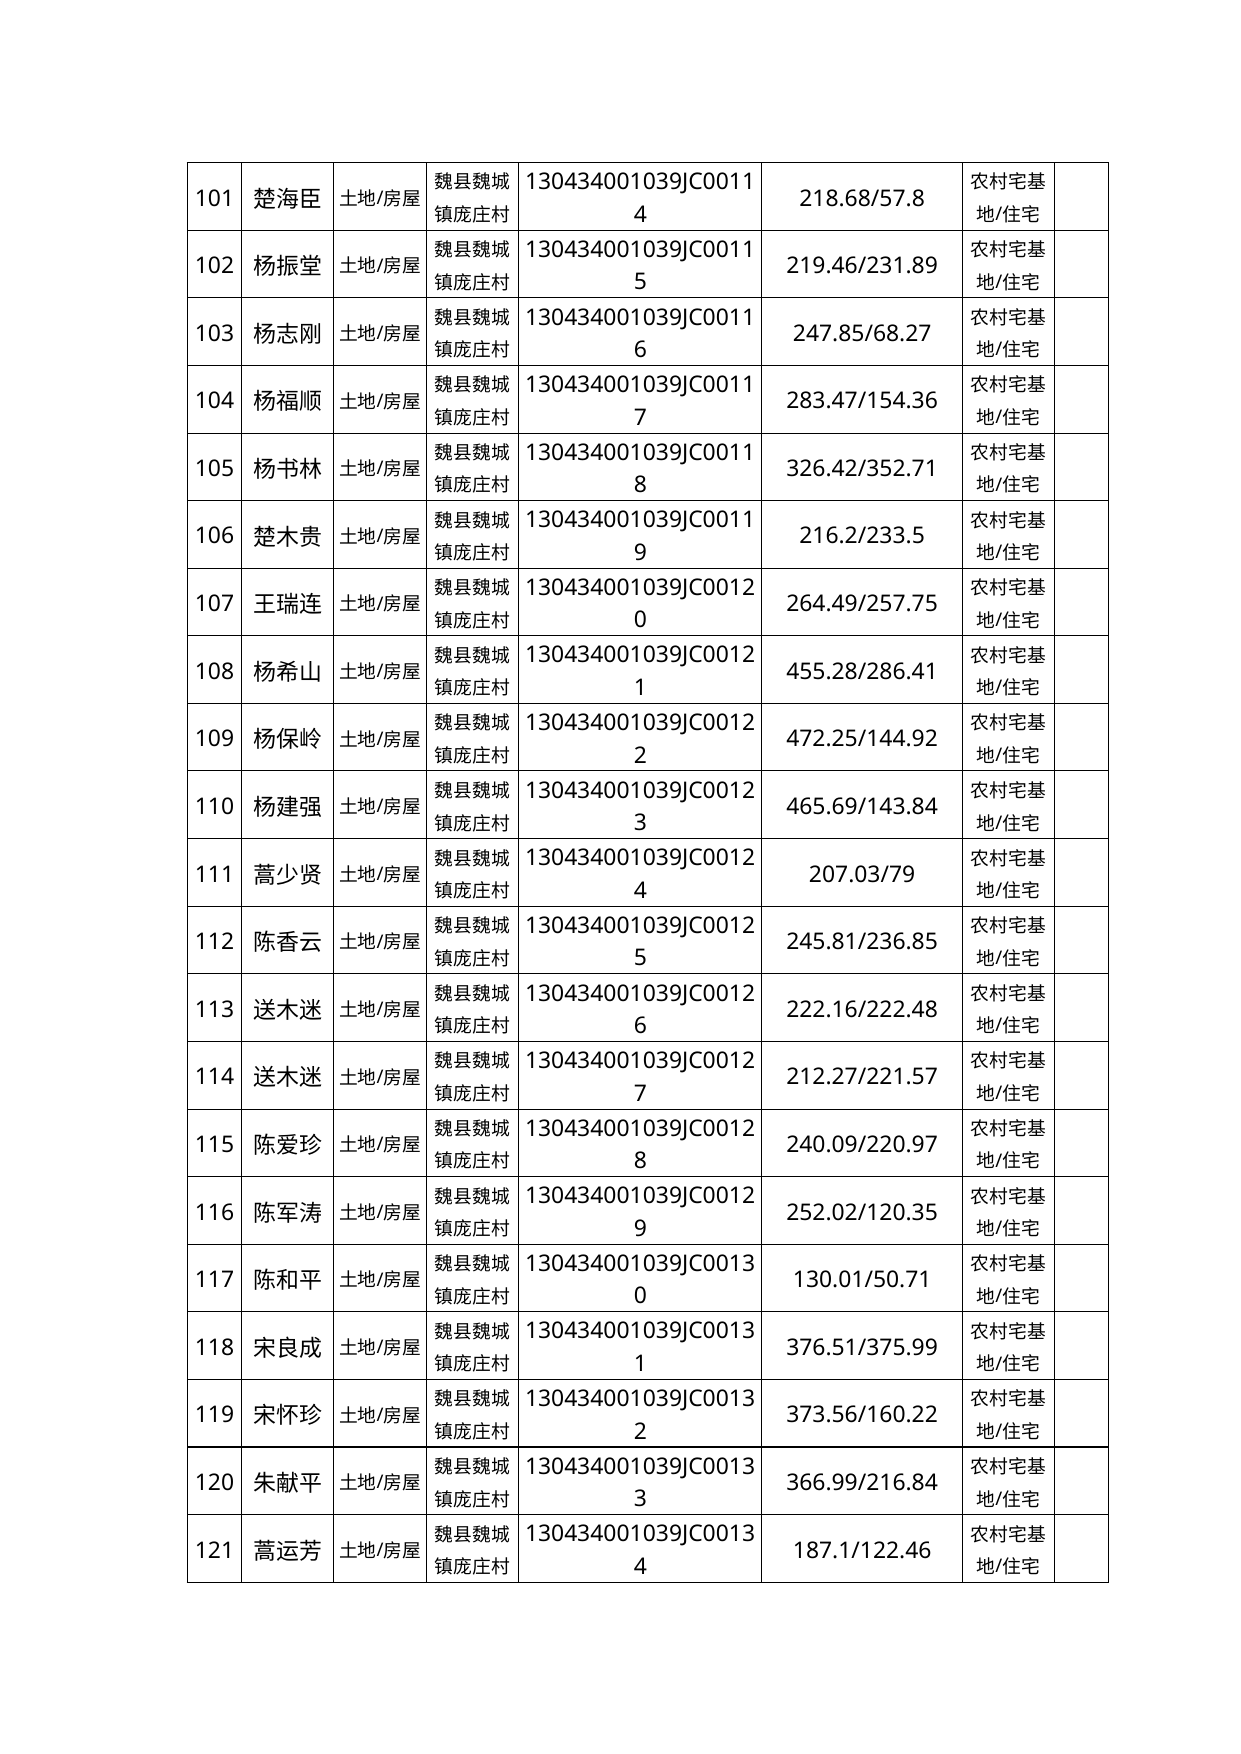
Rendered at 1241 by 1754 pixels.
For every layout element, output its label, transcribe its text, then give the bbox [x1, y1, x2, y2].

table_cell [1055, 907, 1108, 973]
table_cell 农村宅基地/住宅 [963, 907, 1054, 973]
table_cell 130434001039JC00116 [519, 298, 761, 365]
table_cell [1055, 636, 1108, 703]
table_cell [1055, 1177, 1108, 1244]
table_cell 130.01/50.71 [762, 1245, 962, 1311]
table_cell 119 [188, 1380, 241, 1446]
table_cell 魏县魏城镇庞庄村 [427, 1042, 518, 1108]
table_cell 魏县魏城镇庞庄村 [427, 839, 518, 906]
table_cell 102 [188, 231, 241, 297]
table_cell 108 [188, 636, 241, 703]
table_cell 465.69/143.84 [762, 771, 962, 838]
table_cell 农村宅基地/住宅 [963, 231, 1054, 297]
table_cell [1055, 231, 1108, 297]
table_cell 472.25/144.92 [762, 704, 962, 770]
table_cell 土地/房屋 [334, 1448, 426, 1514]
table_cell 土地/房屋 [334, 907, 426, 973]
table_cell 农村宅基地/住宅 [963, 704, 1054, 770]
table_cell 农村宅基地/住宅 [963, 636, 1054, 703]
table_cell 130434001039JC00125 [519, 907, 761, 973]
table_cell [1055, 569, 1108, 635]
table_cell 113 [188, 974, 241, 1041]
table_cell 陈香云 [242, 907, 333, 973]
table_cell [1055, 1312, 1108, 1379]
table_cell 王瑞连 [242, 569, 333, 635]
table_cell 农村宅基地/住宅 [963, 163, 1054, 229]
table_cell 魏县魏城镇庞庄村 [427, 298, 518, 365]
table_cell 187.1/122.46 [762, 1515, 962, 1582]
table_cell 103 [188, 298, 241, 365]
table_cell [1055, 501, 1108, 568]
table_cell 魏县魏城镇庞庄村 [427, 231, 518, 297]
table_cell 魏县魏城镇庞庄村 [427, 1515, 518, 1582]
table_cell 农村宅基地/住宅 [963, 501, 1054, 568]
table_cell 农村宅基地/住宅 [963, 1042, 1054, 1108]
table_cell 楚海臣 [242, 163, 333, 229]
table_cell 土地/房屋 [334, 163, 426, 229]
table_cell 魏县魏城镇庞庄村 [427, 1110, 518, 1176]
table_cell 土地/房屋 [334, 771, 426, 838]
table_cell 蒿少贤 [242, 839, 333, 906]
table_cell 247.85/68.27 [762, 298, 962, 365]
table_cell 魏县魏城镇庞庄村 [427, 907, 518, 973]
table_cell 219.46/231.89 [762, 231, 962, 297]
table_cell 杨建强 [242, 771, 333, 838]
table_cell 130434001039JC00134 [519, 1515, 761, 1582]
table_cell 土地/房屋 [334, 501, 426, 568]
table_cell 魏县魏城镇庞庄村 [427, 501, 518, 568]
table_cell 农村宅基地/住宅 [963, 839, 1054, 906]
table_cell 魏县魏城镇庞庄村 [427, 1245, 518, 1311]
table_cell 农村宅基地/住宅 [963, 1110, 1054, 1176]
table_cell 245.81/236.85 [762, 907, 962, 973]
table_cell 207.03/79 [762, 839, 962, 906]
table_cell 130434001039JC00118 [519, 434, 761, 500]
table_cell 农村宅基地/住宅 [963, 974, 1054, 1041]
table_cell 土地/房屋 [334, 839, 426, 906]
table_cell 130434001039JC00114 [519, 163, 761, 229]
table_cell 杨振堂 [242, 231, 333, 297]
table_cell 农村宅基地/住宅 [963, 1515, 1054, 1582]
table_cell 蒿运芳 [242, 1515, 333, 1582]
table_cell 376.51/375.99 [762, 1312, 962, 1379]
table_cell 土地/房屋 [334, 974, 426, 1041]
table_cell [1055, 1110, 1108, 1176]
table_cell [1055, 298, 1108, 365]
table_cell 送木迷 [242, 974, 333, 1041]
table_cell 111 [188, 839, 241, 906]
table_cell 农村宅基地/住宅 [963, 298, 1054, 365]
table_cell 魏县魏城镇庞庄村 [427, 636, 518, 703]
table_cell 130434001039JC00132 [519, 1380, 761, 1446]
table_cell 326.42/352.71 [762, 434, 962, 500]
table_cell [1055, 1380, 1108, 1446]
table_cell 130434001039JC00128 [519, 1110, 761, 1176]
table_cell 130434001039JC00115 [519, 231, 761, 297]
table_cell 魏县魏城镇庞庄村 [427, 974, 518, 1041]
table_cell 土地/房屋 [334, 366, 426, 432]
table_cell 陈和平 [242, 1245, 333, 1311]
table_cell 130434001039JC00120 [519, 569, 761, 635]
table_cell 土地/房屋 [334, 1110, 426, 1176]
table_cell 109 [188, 704, 241, 770]
table_cell 130434001039JC00130 [519, 1245, 761, 1311]
table_cell 130434001039JC00121 [519, 636, 761, 703]
table_cell 118 [188, 1312, 241, 1379]
table_cell 农村宅基地/住宅 [963, 771, 1054, 838]
table_cell 212.27/221.57 [762, 1042, 962, 1108]
table_cell 112 [188, 907, 241, 973]
table_cell 104 [188, 366, 241, 432]
table_cell 土地/房屋 [334, 1042, 426, 1108]
table_cell 106 [188, 501, 241, 568]
table_cell 农村宅基地/住宅 [963, 1380, 1054, 1446]
table_cell 土地/房屋 [334, 1515, 426, 1582]
table_cell 240.09/220.97 [762, 1110, 962, 1176]
table_cell 283.47/154.36 [762, 366, 962, 432]
table_cell 杨希山 [242, 636, 333, 703]
table_cell 130434001039JC00133 [519, 1448, 761, 1514]
table_cell 农村宅基地/住宅 [963, 1177, 1054, 1244]
table_cell 105 [188, 434, 241, 500]
table_cell 陈爱珍 [242, 1110, 333, 1176]
table_cell 陈军涛 [242, 1177, 333, 1244]
table_cell [1055, 974, 1108, 1041]
table_cell 农村宅基地/住宅 [963, 1312, 1054, 1379]
table_cell 魏县魏城镇庞庄村 [427, 1312, 518, 1379]
table_cell [1055, 434, 1108, 500]
table_cell 农村宅基地/住宅 [963, 1448, 1054, 1514]
table_cell 土地/房屋 [334, 434, 426, 500]
table_cell 杨福顺 [242, 366, 333, 432]
table_cell 土地/房屋 [334, 1312, 426, 1379]
table_cell 魏县魏城镇庞庄村 [427, 163, 518, 229]
table_cell [1055, 1515, 1108, 1582]
table_cell 魏县魏城镇庞庄村 [427, 704, 518, 770]
table_cell 土地/房屋 [334, 636, 426, 703]
table_cell 魏县魏城镇庞庄村 [427, 1448, 518, 1514]
table_cell 373.56/160.22 [762, 1380, 962, 1446]
table_cell 杨志刚 [242, 298, 333, 365]
table_cell 土地/房屋 [334, 704, 426, 770]
table_cell [1055, 839, 1108, 906]
table_cell 魏县魏城镇庞庄村 [427, 1177, 518, 1244]
table_cell 130434001039JC00131 [519, 1312, 761, 1379]
table_cell 土地/房屋 [334, 569, 426, 635]
table_cell 土地/房屋 [334, 1245, 426, 1311]
table_cell [1055, 1245, 1108, 1311]
table_cell 130434001039JC00122 [519, 704, 761, 770]
table_cell 杨保岭 [242, 704, 333, 770]
table_cell 101 [188, 163, 241, 229]
table_cell 土地/房屋 [334, 1380, 426, 1446]
table_cell 宋怀珍 [242, 1380, 333, 1446]
table_cell 120 [188, 1448, 241, 1514]
table_cell 130434001039JC00123 [519, 771, 761, 838]
table_cell 朱献平 [242, 1448, 333, 1514]
table_cell 130434001039JC00127 [519, 1042, 761, 1108]
table_cell [1055, 771, 1108, 838]
table_cell 农村宅基地/住宅 [963, 569, 1054, 635]
table_cell 264.49/257.75 [762, 569, 962, 635]
table_cell 107 [188, 569, 241, 635]
table_cell 114 [188, 1042, 241, 1108]
table_cell 216.2/233.5 [762, 501, 962, 568]
table_cell 110 [188, 771, 241, 838]
table_cell 116 [188, 1177, 241, 1244]
table_cell 222.16/222.48 [762, 974, 962, 1041]
table_cell 366.99/216.84 [762, 1448, 962, 1514]
table_cell 魏县魏城镇庞庄村 [427, 366, 518, 432]
table_cell 魏县魏城镇庞庄村 [427, 569, 518, 635]
table_cell 楚木贵 [242, 501, 333, 568]
table_cell 130434001039JC00119 [519, 501, 761, 568]
table_cell 130434001039JC00126 [519, 974, 761, 1041]
table_cell 土地/房屋 [334, 1177, 426, 1244]
table_cell 农村宅基地/住宅 [963, 434, 1054, 500]
table_cell 115 [188, 1110, 241, 1176]
table_cell 218.68/57.8 [762, 163, 962, 229]
table_cell 121 [188, 1515, 241, 1582]
table_cell 送木迷 [242, 1042, 333, 1108]
table_cell 130434001039JC00124 [519, 839, 761, 906]
table_cell [1055, 366, 1108, 432]
table_cell 农村宅基地/住宅 [963, 366, 1054, 432]
table_cell 魏县魏城镇庞庄村 [427, 771, 518, 838]
table_cell 土地/房屋 [334, 298, 426, 365]
table_cell [1055, 704, 1108, 770]
table_cell 土地/房屋 [334, 231, 426, 297]
table_cell 130434001039JC00129 [519, 1177, 761, 1244]
table_cell [1055, 163, 1108, 229]
table_cell 130434001039JC00117 [519, 366, 761, 432]
table_cell 杨书林 [242, 434, 333, 500]
table_cell [1055, 1042, 1108, 1108]
table_cell 252.02/120.35 [762, 1177, 962, 1244]
table_cell 农村宅基地/住宅 [963, 1245, 1054, 1311]
table_cell 魏县魏城镇庞庄村 [427, 1380, 518, 1446]
table_cell 宋良成 [242, 1312, 333, 1379]
table_cell 455.28/286.41 [762, 636, 962, 703]
table_cell [1055, 1448, 1108, 1514]
table_cell 魏县魏城镇庞庄村 [427, 434, 518, 500]
table_cell 117 [188, 1245, 241, 1311]
